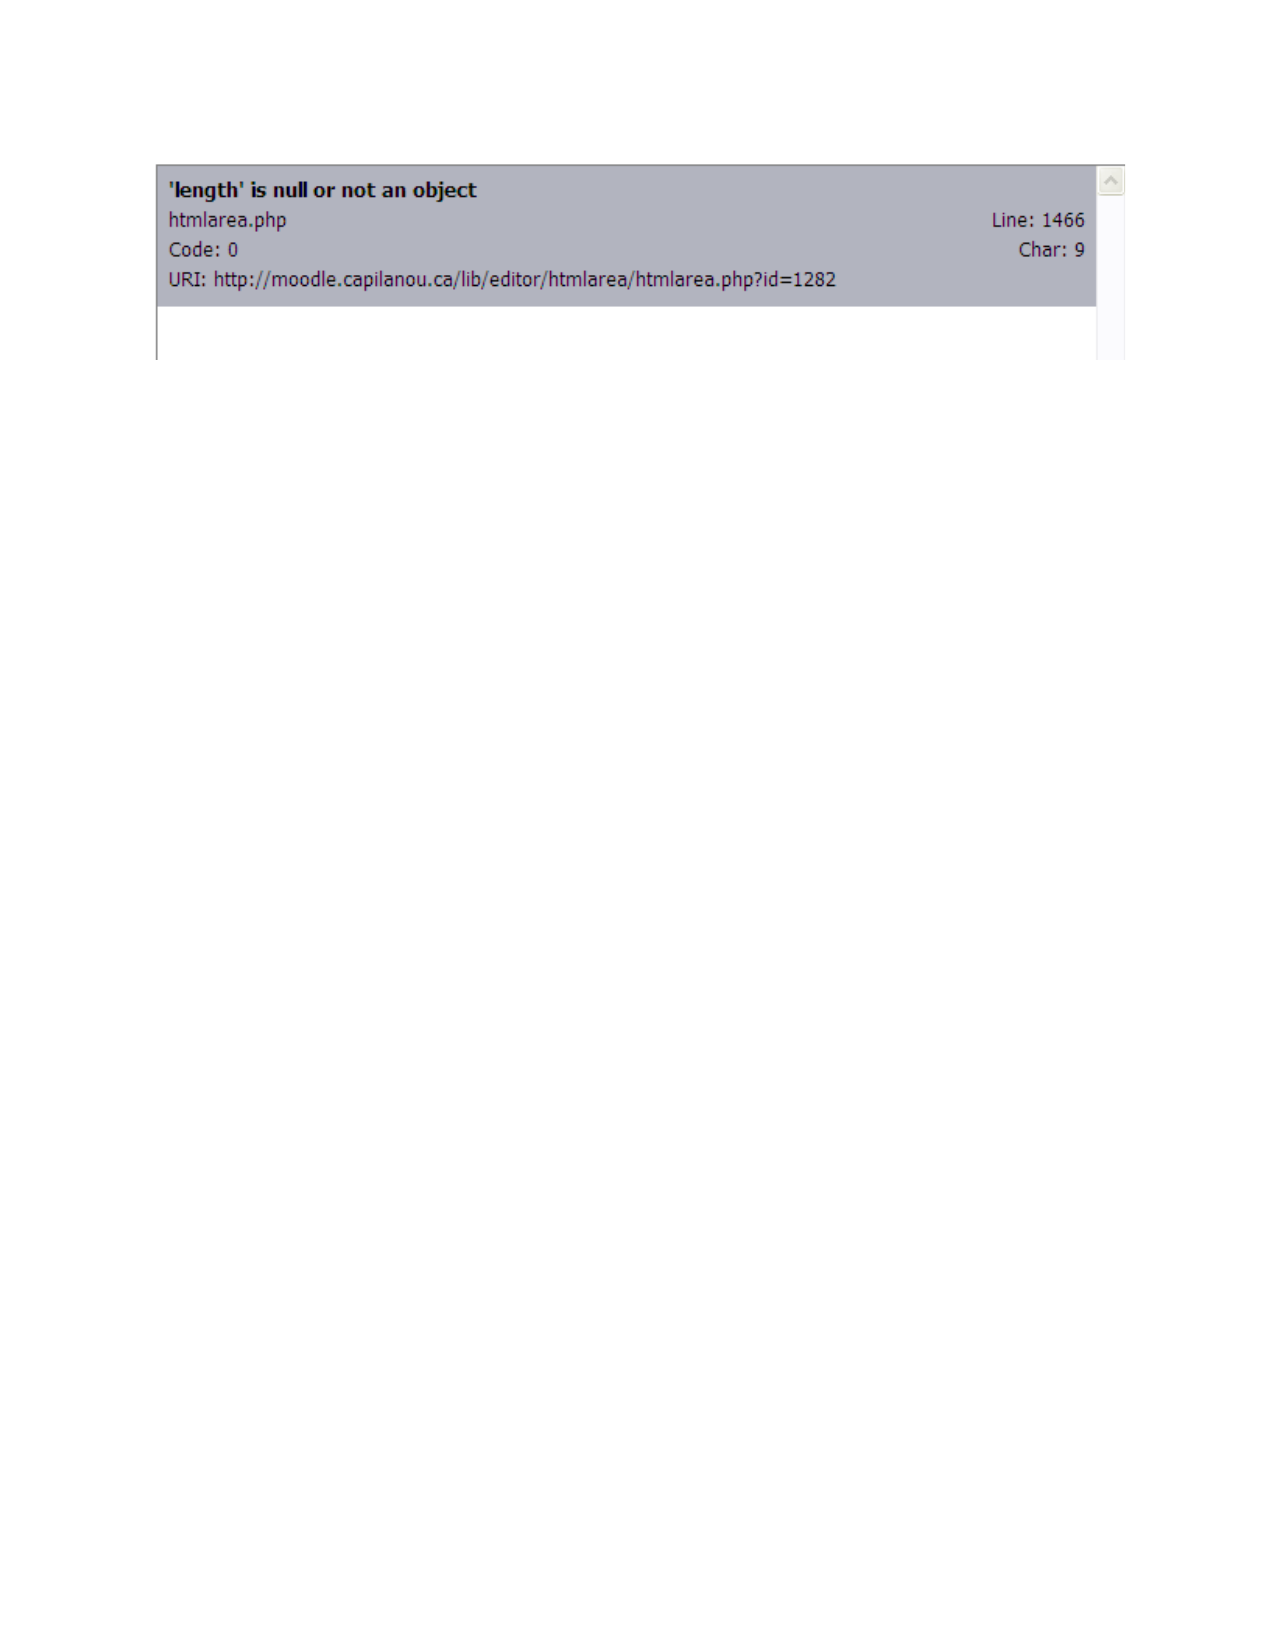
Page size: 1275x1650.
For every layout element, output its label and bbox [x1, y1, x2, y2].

picture [150, 150, 1125, 360]
